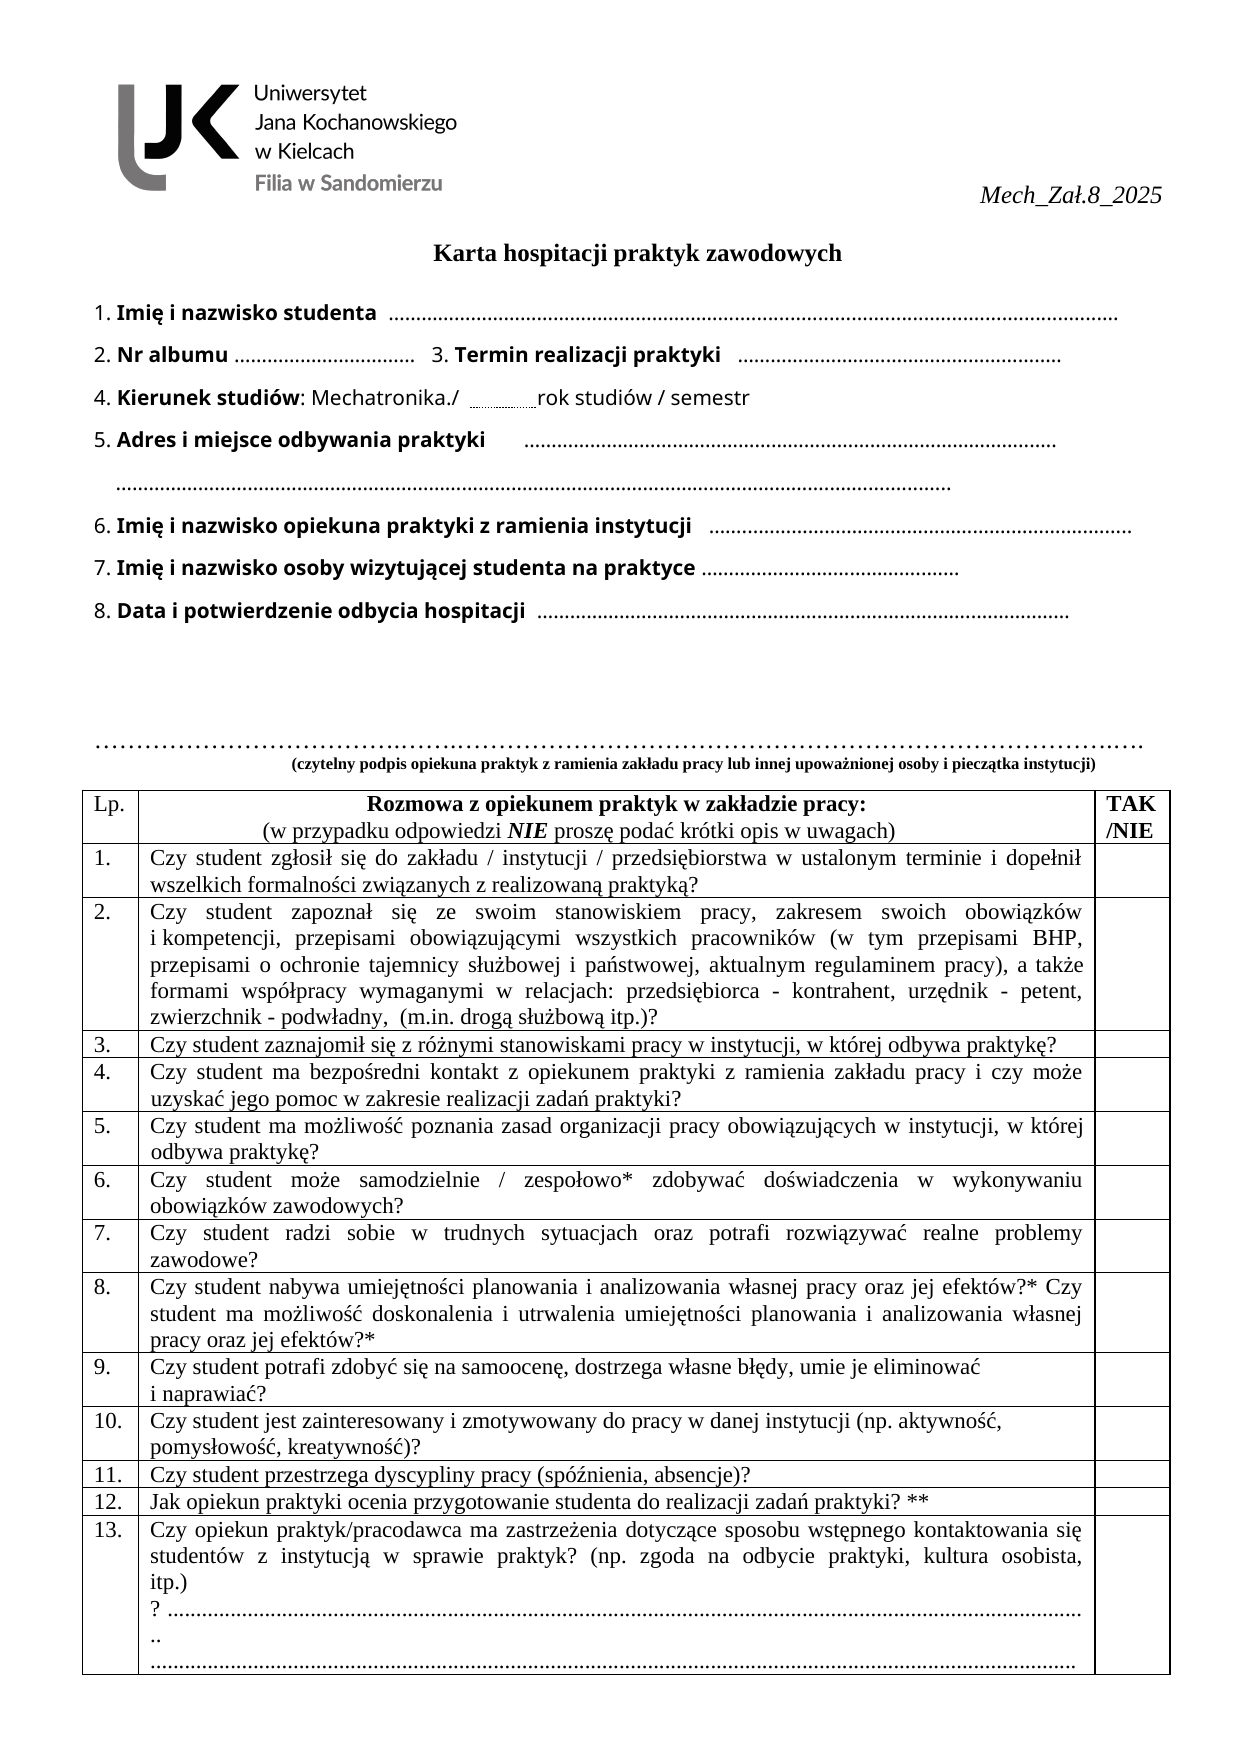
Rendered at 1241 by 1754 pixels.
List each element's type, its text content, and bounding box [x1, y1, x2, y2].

table_cell [83, 1273, 138, 1352]
text ………………………………………………………………………………………………………………….……................ [94, 468, 1181, 497]
table_cell [1096, 1353, 1169, 1406]
table_cell [83, 1516, 138, 1674]
text 7. Imię i nazwisko osoby wizytującej studenta na praktyce …………………………………..…… [94, 553, 1181, 582]
table_cell Jak opiekun praktyki ocenia przygotowanie studenta do realizacji zadań praktyki? ** [139, 1488, 1094, 1514]
table_cell [1096, 1166, 1169, 1218]
text (czytelny podpis opiekuna praktyk z ramienia zakładu pracy lub innej upoważnionej osoby i pieczątka instytucji) [206, 753, 1181, 773]
table_cell [83, 1058, 138, 1111]
table_cell Czy student zapoznał się ze swoim stanowiskiem pracy, zakresem swoich obowiązków i kompetencji, przepisami obowiązującymi wszystkich pracowników (w tym przepisami BHP, przepisami o ochronie tajemnicy służbowej i państwowej, aktualnym regulaminem pracy), a także formami współpracy wymaganymi w relacjach: przedsiębiorca - kontrahent, urzędnik - petent, zwierzchnik - podwładny, (m.in. drogą służbową itp.)? [139, 898, 1094, 1030]
table_cell [1096, 1220, 1169, 1272]
table_cell Czy student ma możliwość poznania zasad organizacji pracy obowiązujących w instytucji, w której odbywa praktykę? [139, 1112, 1094, 1165]
table_cell [83, 1353, 138, 1406]
table_cell [83, 898, 138, 1030]
table_cell [83, 1488, 138, 1514]
table_cell Czy student potrafi zdobyć się na samoocenę, dostrzega własne błędy, umie je eliminować i naprawiać? [139, 1353, 1094, 1406]
text 2. Nr albumu …………………………… 3. Termin realizacji praktyki …………………………………………...…..… [94, 340, 1181, 369]
table_cell Czy student jest zainteresowany i zmotywowany do pracy w danej instytucji (np. aktywność, pomysłowość, kreatywność)? [139, 1407, 1094, 1460]
table_cell [1096, 1273, 1169, 1352]
table_cell [83, 1407, 138, 1460]
text 4. Kierunek studiów: Mechatronika./ rok studiów / semestr [94, 383, 1181, 411]
table_cell Czy student zgłosił się do zakładu / instytucji / przedsiębiorstwa w ustalonym terminie i dopełnił wszelkich formalności związanych z realizowaną praktyką? [139, 844, 1094, 897]
table_cell Czy student zaznajomił się z różnymi stanowiskami pracy w instytucji, w której odbywa praktykę? [139, 1031, 1094, 1057]
text 6. Imię i nazwisko opiekuna praktyki z ramienia instytucji ……...…………………………………….……………..…..... [94, 511, 1181, 539]
table_cell Czy student ma bezpośredni kontakt z opiekunem praktyki z ramienia zakładu pracy i czy może uzyskać jego pomoc w zakresie realizacji zadań praktyki? [139, 1058, 1094, 1111]
table_cell [83, 1031, 138, 1057]
table_cell [1096, 844, 1169, 897]
table_cell [1096, 1058, 1169, 1111]
table_cell [1096, 1031, 1169, 1057]
text 5. Adres i miejsce odbywania praktyki ………………………………………………………………………………...…. [94, 426, 1181, 454]
table_cell [83, 1220, 138, 1272]
table_cell [1096, 1112, 1169, 1165]
table_cell [1096, 1516, 1169, 1674]
table_cell Czy student może samodzielnie / zespołowo* zdobywać doświadczenia w wykonywaniu obowiązków zawodowych? [139, 1166, 1094, 1218]
table_cell Czy student radzi sobie w trudnych sytuacjach oraz potrafi rozwiązywać realne problemy zawodowe? [139, 1220, 1094, 1272]
table_cell [83, 1166, 138, 1218]
text Karta hospitacji praktyk zawodowych [94, 238, 1181, 266]
picture [93, 73, 483, 204]
table_cell [1096, 1461, 1169, 1487]
table_cell [1096, 1407, 1169, 1460]
table_header TAK/NIE [1096, 791, 1169, 843]
table_cell Czy student przestrzega dyscypliny pracy (spóźnienia, absencje)? [139, 1461, 1094, 1487]
table_cell [83, 1112, 138, 1165]
table_cell Czy student nabywa umiejętności planowania i analizowania własnej pracy oraz jej efektów?* Czy student ma możliwość doskonalenia i utrwalenia umiejętności planowania i analizowania własnej pracy oraz jej efektów?* [139, 1273, 1094, 1352]
table_cell [83, 1461, 138, 1487]
table_header Rozmowa z opiekunem praktyk w zakładzie pracy: (w przypadku odpowiedzi NIE proszę podać krótki opis w uwagach) [139, 791, 1094, 843]
table_cell [1096, 898, 1169, 1030]
text 8. Data i potwierdzenie odbycia hospitacji ……………………………………………………………………..………..…… [94, 596, 1181, 624]
text 1. Imię i nazwisko studenta ………………………………………………………..................................................................... [94, 298, 1181, 326]
table_cell [83, 844, 138, 897]
table_cell [1096, 1488, 1169, 1514]
table_header Lp. [83, 791, 138, 843]
text ……………………………….…….…………………………………………………………………….…. [94, 725, 1181, 753]
